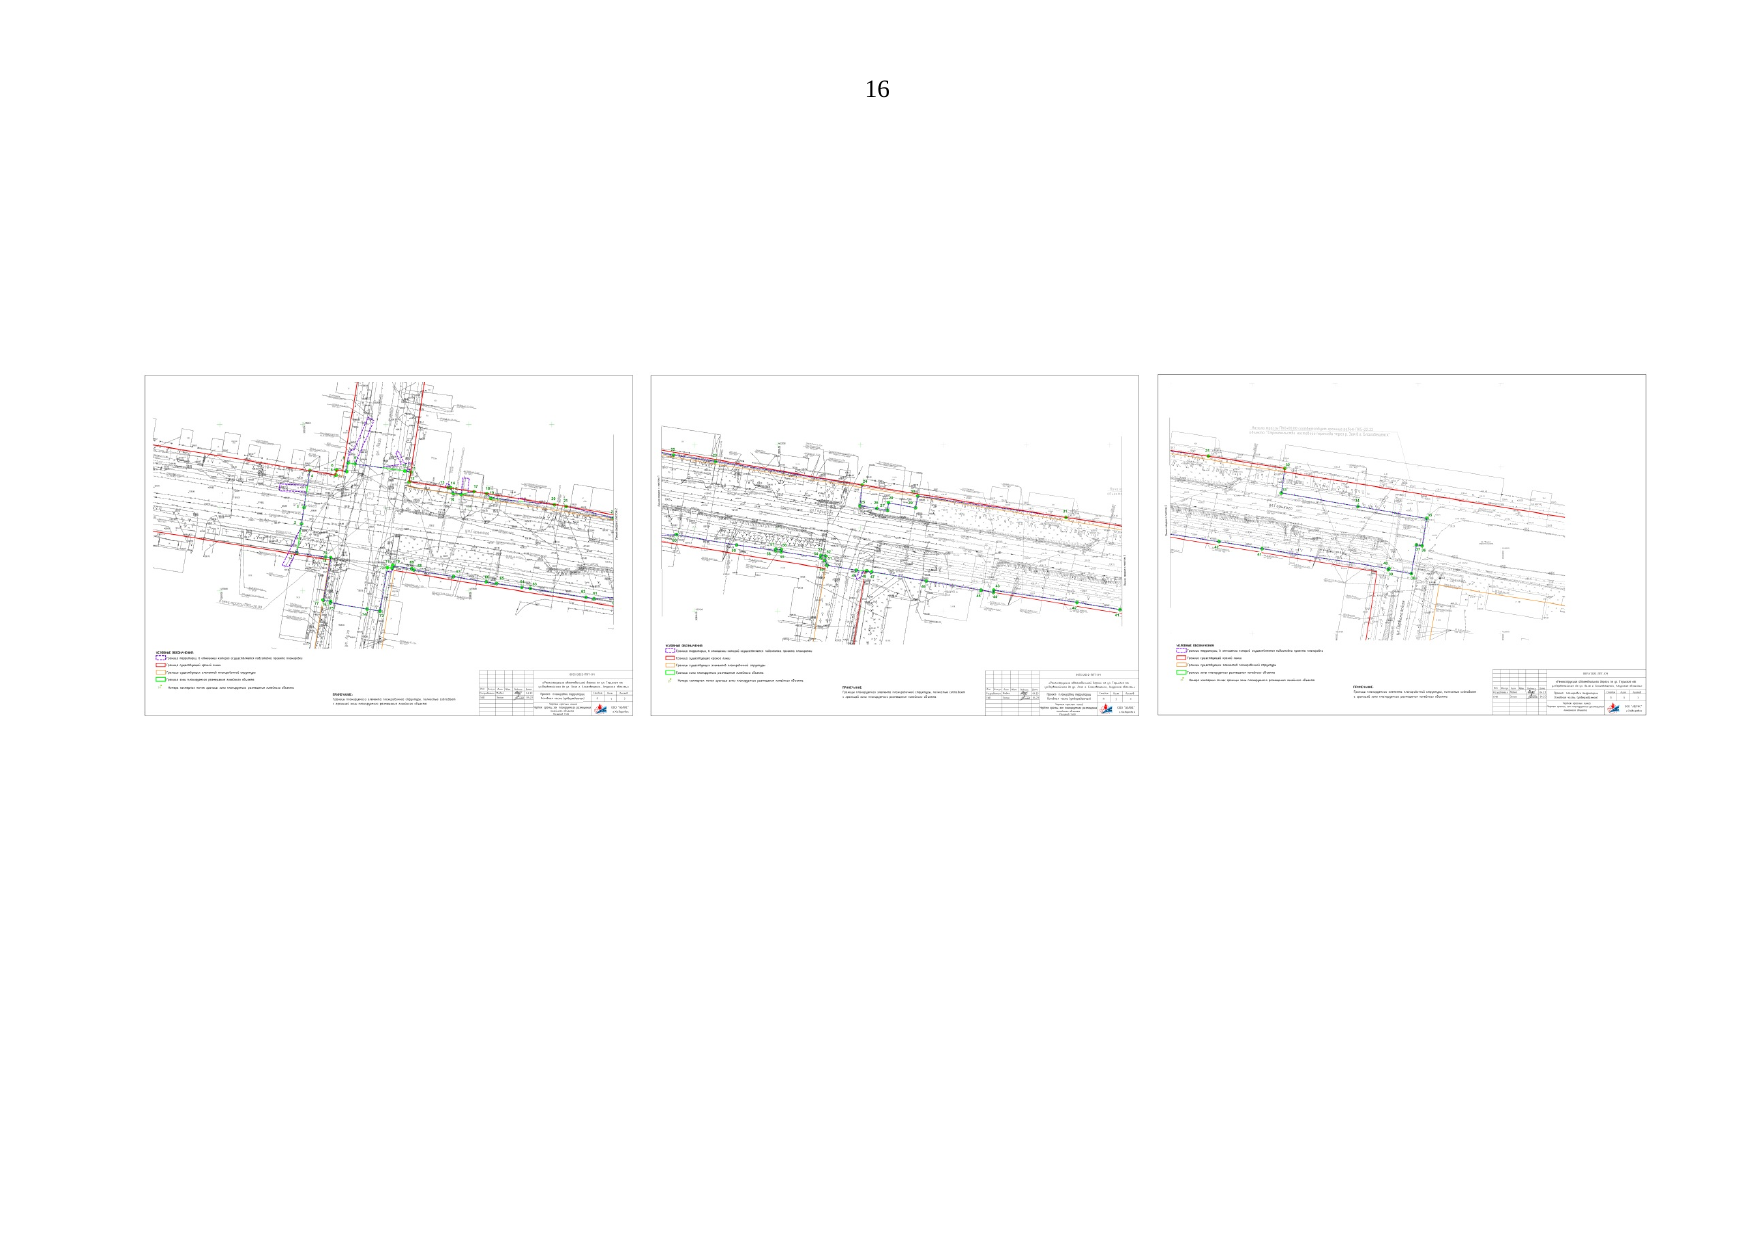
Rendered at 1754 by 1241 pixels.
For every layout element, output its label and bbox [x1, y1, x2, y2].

picture [130, 371, 1649, 720]
